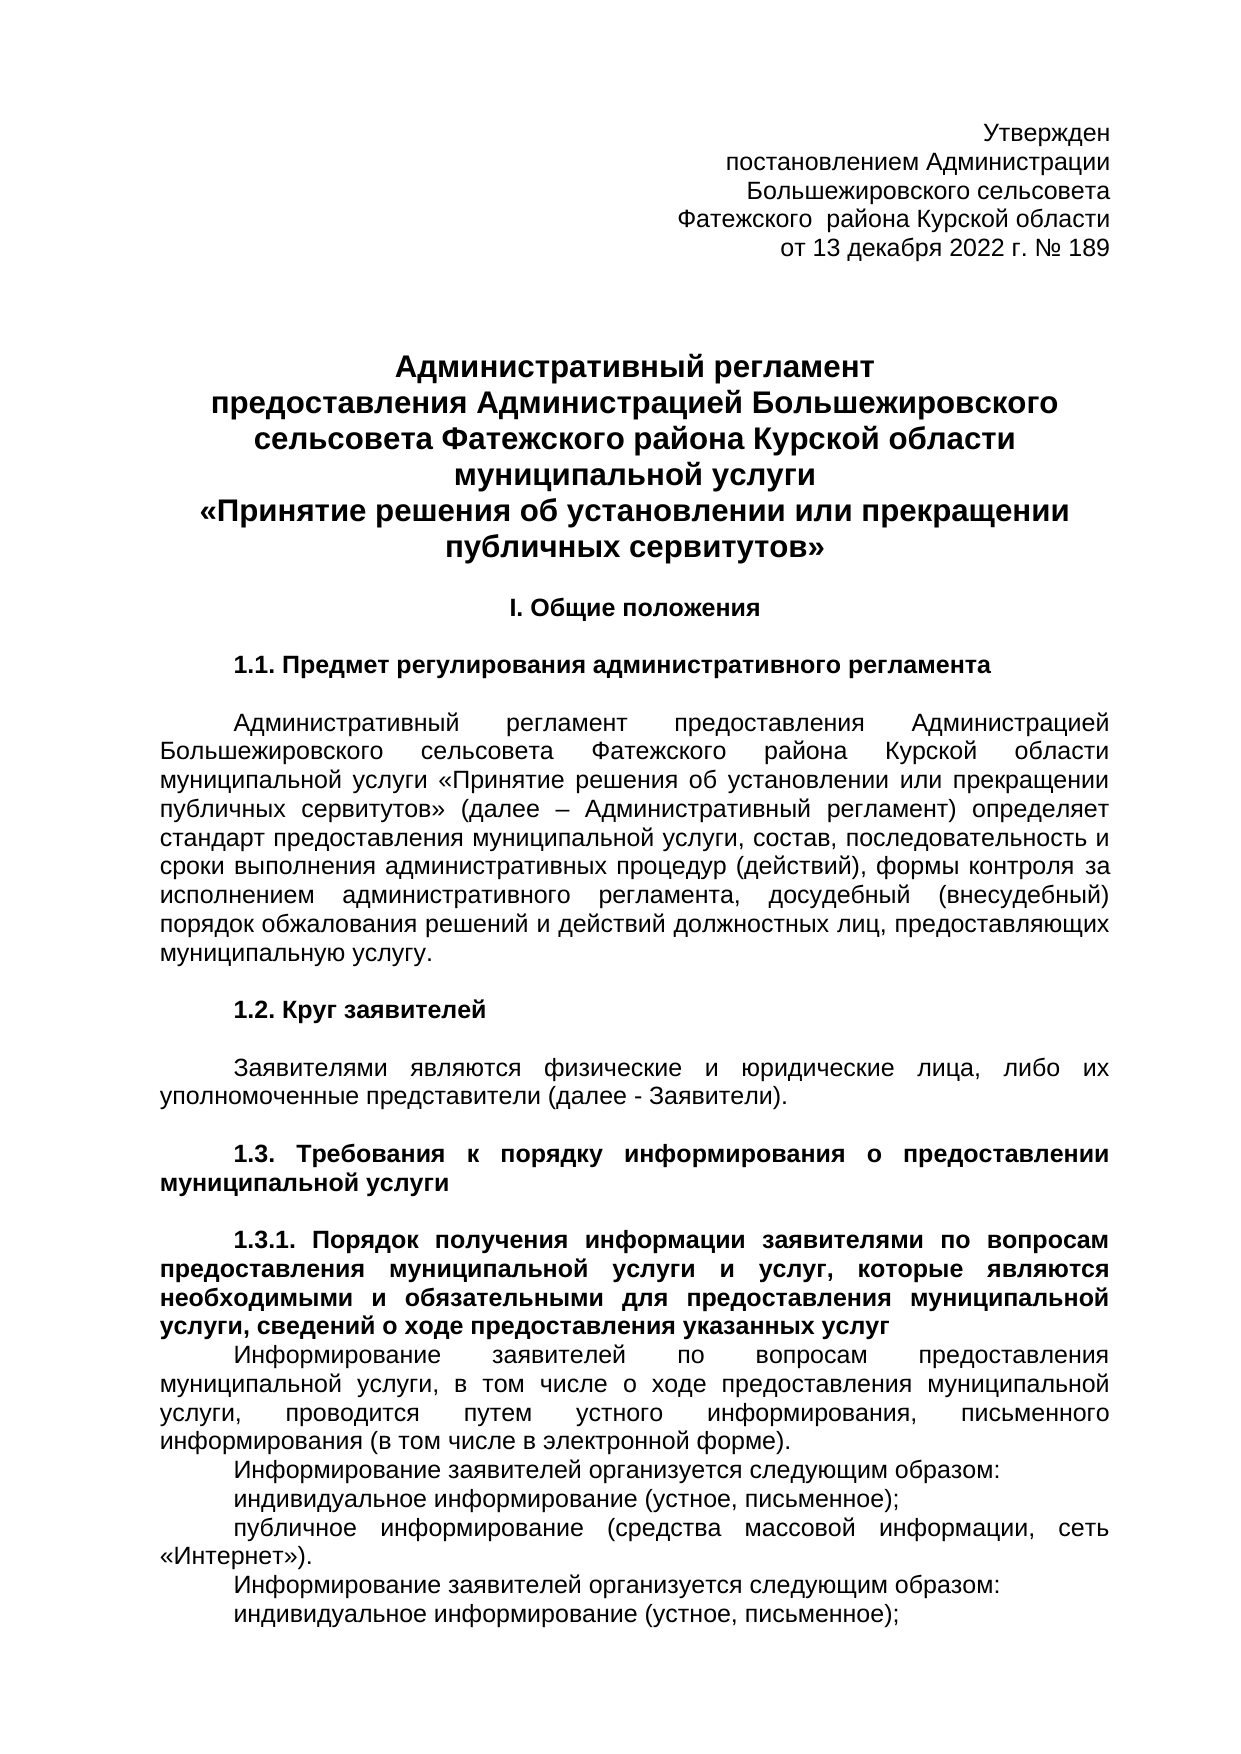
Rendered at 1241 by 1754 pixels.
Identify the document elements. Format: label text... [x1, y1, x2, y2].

text Информирование заявителей организуется следующим образом: [159, 1455, 1110, 1484]
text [159, 1512, 1110, 1570]
text Заявителями являются физические и юридические лица, либо их уполномоченные представители (далее - Заявители). [159, 1052, 1110, 1110]
text постановлением Администрации [159, 147, 1110, 176]
text Административный регламент [159, 348, 1110, 384]
text 1.2. Круг заявителей [159, 995, 1110, 1024]
text 1.3.1. Порядок получения информации заявителями по вопросам предоставления муниципальной услуги и услуг, которые являются необходимыми и обязательными для предоставления муниципальной услуги, сведений о ходе предоставления указанных услуг [159, 1225, 1110, 1340]
text Административный регламент предоставления Администрацией Большежировского сельсовета Фатежского района Курской области муниципальной услуги «Принятие решения об установлении или прекращении публичных сервитутов» (далее – Административный регламент) определяет стандарт предоставления муниципальной услуги, состав, последовательность и сроки выполнения административных процедур (действий), формы контроля за исполнением административного регламента, досудебный (внесудебный) порядок обжалования решений и действий должностных лиц, предоставляющих муниципальную услугу. [159, 707, 1110, 966]
text I. Общие положения [159, 592, 1110, 621]
text Утвержден [159, 118, 1110, 147]
text индивидуальное информирование (устное, письменное); [159, 1484, 1110, 1512]
text Информирование заявителей по вопросам предоставления муниципальной услуги, в том числе о ходе предоставления муниципальной услуги, проводится путем устного информирования, письменного информирования (в том числе в электронной форме). [159, 1340, 1110, 1455]
text Информирование заявителей организуется следующим образом: [159, 1570, 1110, 1599]
text Большежировского сельсовета [159, 176, 1110, 204]
text индивидуальное информирование (устное, письменное); [159, 1599, 1110, 1627]
text 1.3. Требования к порядку информирования о предоставлении муниципальной услуги [159, 1139, 1110, 1196]
text от 13 декабря 2022 г. № 189 [159, 233, 1110, 262]
text публичных сервитутов» [159, 528, 1110, 564]
text предоставления Администрацией Большежировского сельсовета Фатежского района Курской области муниципальной услуги [159, 384, 1110, 492]
text Фатежского района Курской области [159, 204, 1110, 233]
text «Принятие решения об установлении или прекращении [159, 492, 1110, 528]
text 1.1. Предмет регулирования административного регламента [159, 650, 1110, 679]
